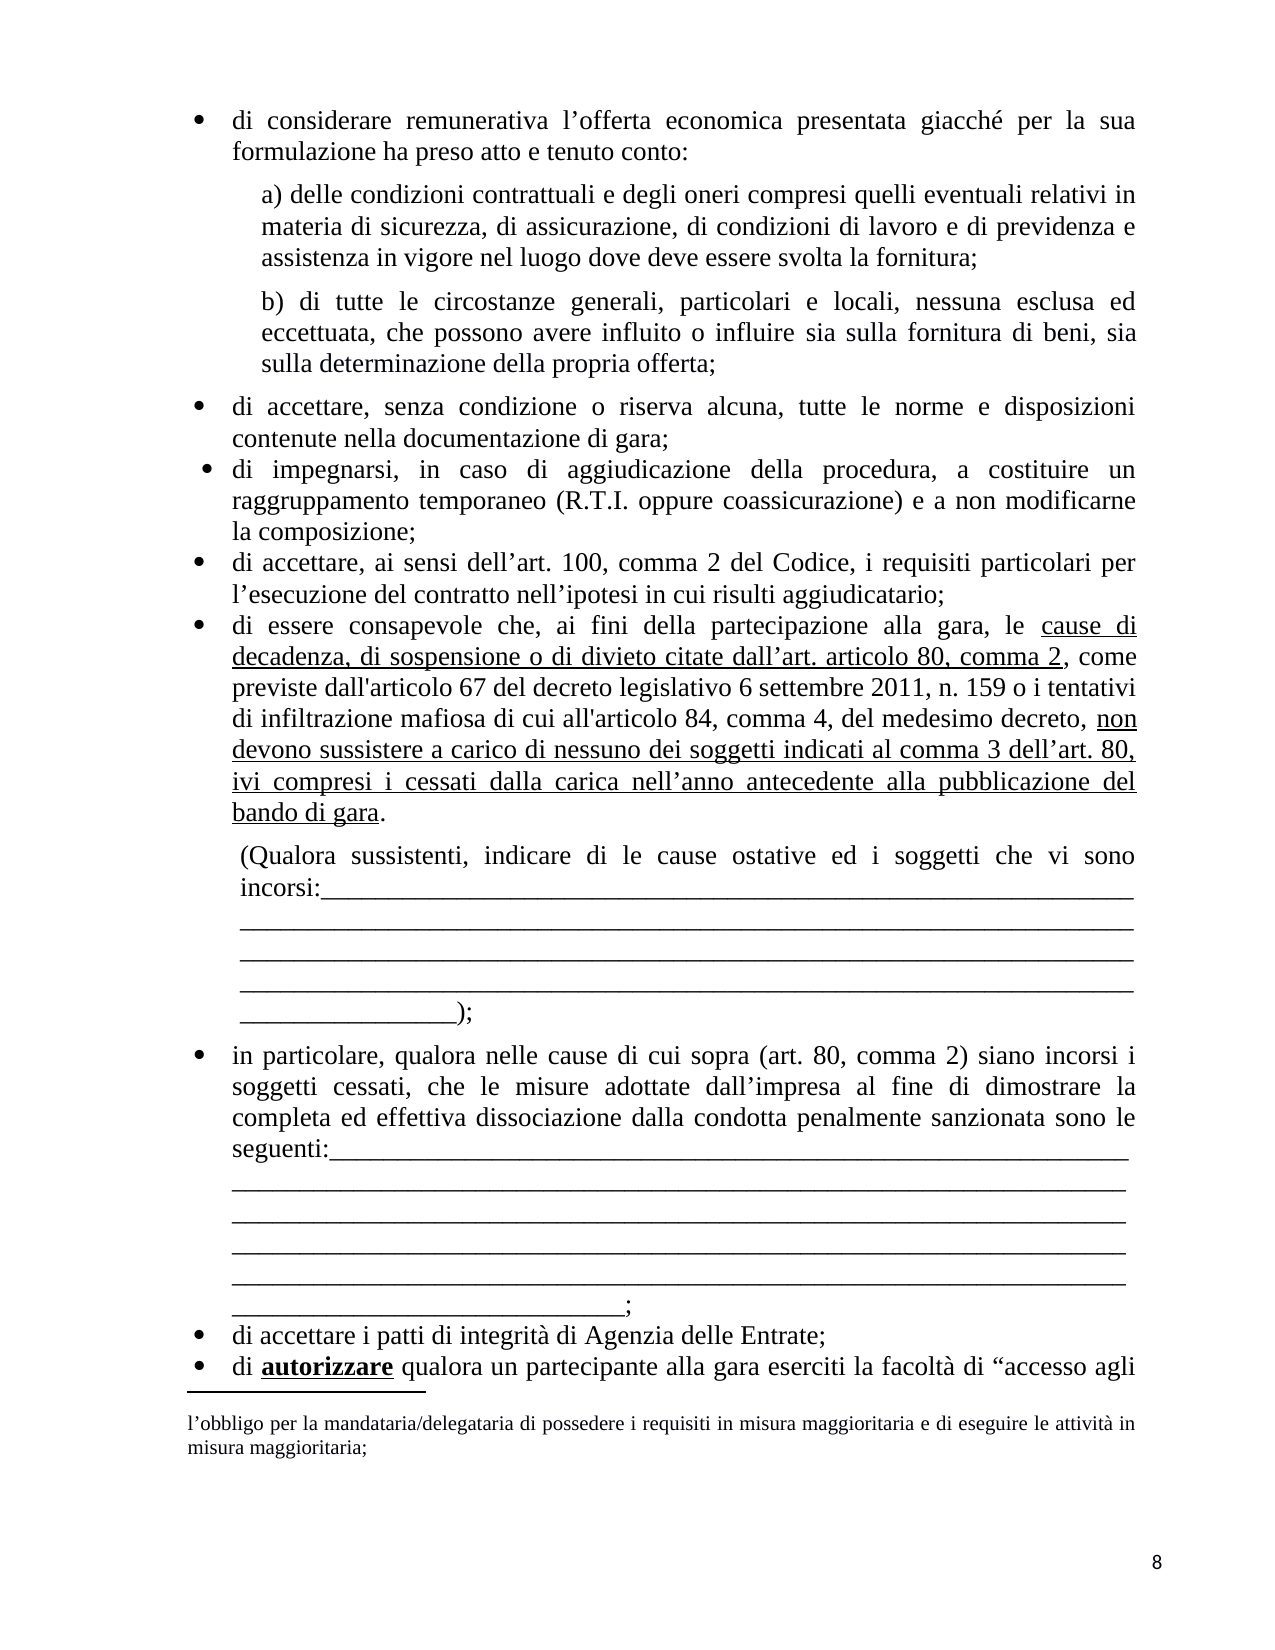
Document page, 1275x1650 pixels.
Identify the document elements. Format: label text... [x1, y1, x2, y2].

text a) delle condizioni contrattuali e degli oneri compresi quelli eventuali relativi in materia di sicurezza, di assicurazione, di condizioni di lavoro e di previdenza e assistenza in vigore nel luogo dove deve essere svolta la fornitura; [261, 179, 1137, 272]
list in particolare, qualora nelle cause di cui sopra (art. 80, comma 2) siano incorsi i soggetti cessati, che le misure adottate dall’impresa al fine di dimostrare la completa ed effettiva dissociazione dalla condotta penalmente sanzionata sono le seguenti:________________________________________________________________________________________________________________________________________________________________________________________________________________________________________________________________________________________________________________________________________________________________; [194, 1039, 1137, 1319]
list di essere consapevole che, ai fini della partecipazione alla gara, le cause di decadenza, di sospensione o di divieto citate dall’art. articolo 80, comma 2, come previste dall'articolo 67 del decreto legislativo 6 settembre 2011, n. 159 o i tentativi di infiltrazione mafiosa di cui all'articolo 84, comma 4, del medesimo decreto, non devono sussistere a carico di nessuno dei soggetti indicati al comma 3 dell’art. 80, ivi compresi i cessati dalla carica nell’anno antecedente alla pubblicazione del bando di gara. [194, 609, 1137, 827]
list di accettare, ai sensi dell’art. 100, comma 2 del Codice, i requisiti particolari per l’esecuzione del contratto nell’ipotesi in cui risulti aggiudicatario; [194, 546, 1137, 609]
list di impegnarsi, in caso di aggiudicazione della procedura, a costituire un raggruppamento temporaneo (R.T.I. oppure coassicurazione) e a non modificarne la composizione; [202, 453, 1137, 546]
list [194, 1351, 1137, 1382]
list di considerare remunerativa l’offerta economica presentata giacché per la sua formulazione ha preso atto e tenuto conto: [194, 104, 1137, 166]
text (Qualora sussistenti, indicare di le cause ostative ed i soggetti che vi sono incorsi:__________________________________________________________________________________________________________________________________________________________________________________________________________________________________________________________________________________); [240, 839, 1137, 1026]
text b) di tutte le circostanze generali, particolari e locali, nessuna esclusa ed eccettuata, che possono avere influito o influire sia sulla fornitura di beni, sia sulla determinazione della propria offerta; [261, 284, 1137, 378]
list di accettare i patti di integrità di Agenzia delle Entrate; [194, 1319, 1137, 1351]
list di accettare, senza condizione o riserva alcuna, tutte le norme e disposizioni contenute nella documentazione di gara; [194, 391, 1137, 453]
